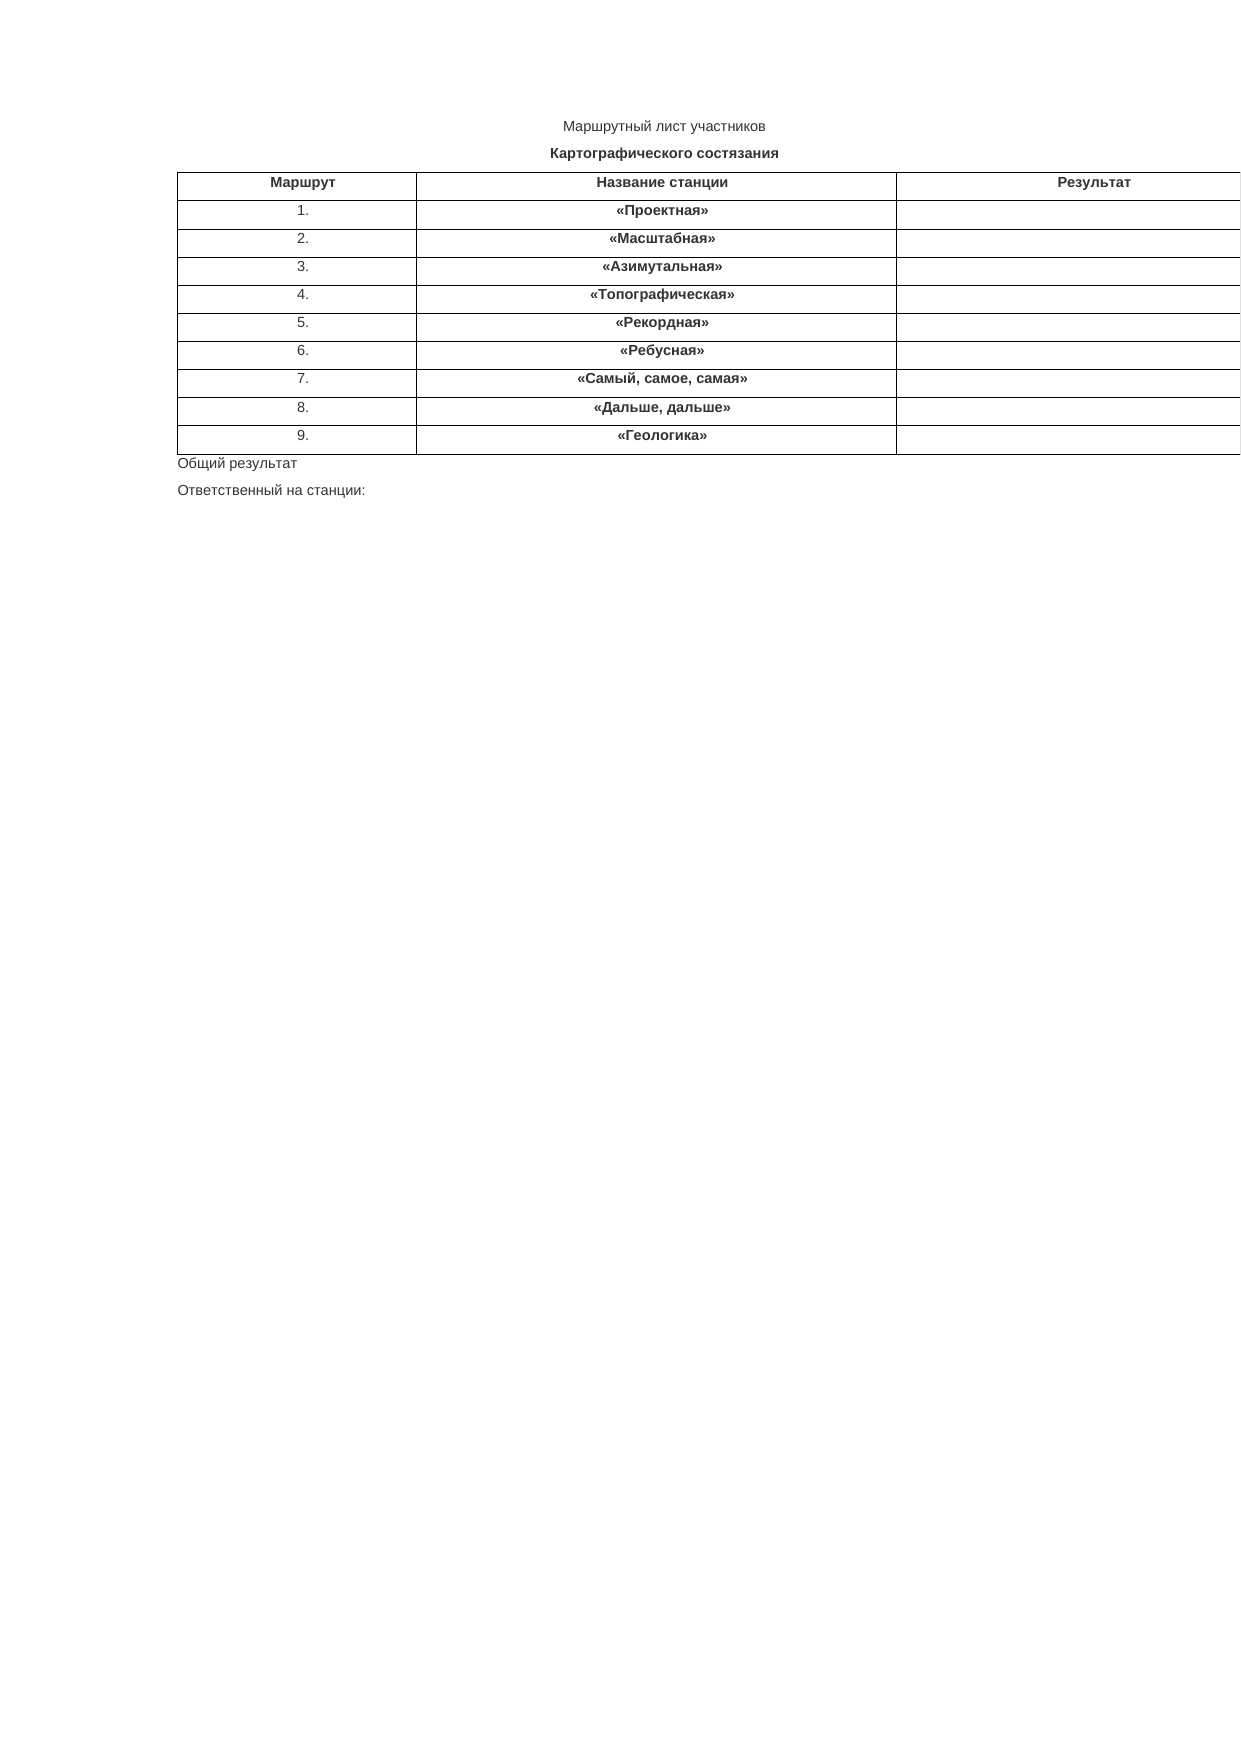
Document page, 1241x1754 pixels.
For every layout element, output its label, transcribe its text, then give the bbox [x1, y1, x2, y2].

table_cell [897, 201, 1240, 228]
table_cell 2. [178, 230, 416, 257]
table_cell 1. [178, 201, 416, 228]
table_cell «Азимутальная» [417, 258, 896, 285]
text Маршрутный лист участников [177, 118, 1152, 135]
text Ответственный на станции: [177, 482, 1152, 498]
table_cell «Топографическая» [417, 286, 896, 313]
table_header Название станции [417, 173, 896, 200]
table_cell «Рекордная» [417, 314, 896, 341]
table_cell «Проектная» [417, 201, 896, 228]
text Общий результат [177, 455, 1152, 471]
table_cell «Дальше, дальше» [417, 398, 896, 425]
table_cell «Масштабная» [417, 230, 896, 257]
table_cell 6. [178, 342, 416, 369]
table_cell [897, 314, 1240, 341]
table_cell «Самый, самое, самая» [417, 370, 896, 397]
table_cell «Геологика» [417, 426, 896, 453]
table_cell «Ребусная» [417, 342, 896, 369]
text Картографического состязания [177, 145, 1152, 162]
table_cell [897, 370, 1240, 397]
table_cell 5. [178, 314, 416, 341]
table_cell 4. [178, 286, 416, 313]
table_header Маршрут [178, 173, 416, 200]
table_cell [897, 286, 1240, 313]
table_cell [897, 426, 1240, 453]
table_cell 7. [178, 370, 416, 397]
table_header Результат [897, 173, 1240, 200]
table_cell 3. [178, 258, 416, 285]
table_cell [897, 258, 1240, 285]
table_cell [897, 230, 1240, 257]
table_cell [897, 342, 1240, 369]
table_cell 9. [178, 426, 416, 453]
table_cell [897, 398, 1240, 425]
table_cell 8. [178, 398, 416, 425]
